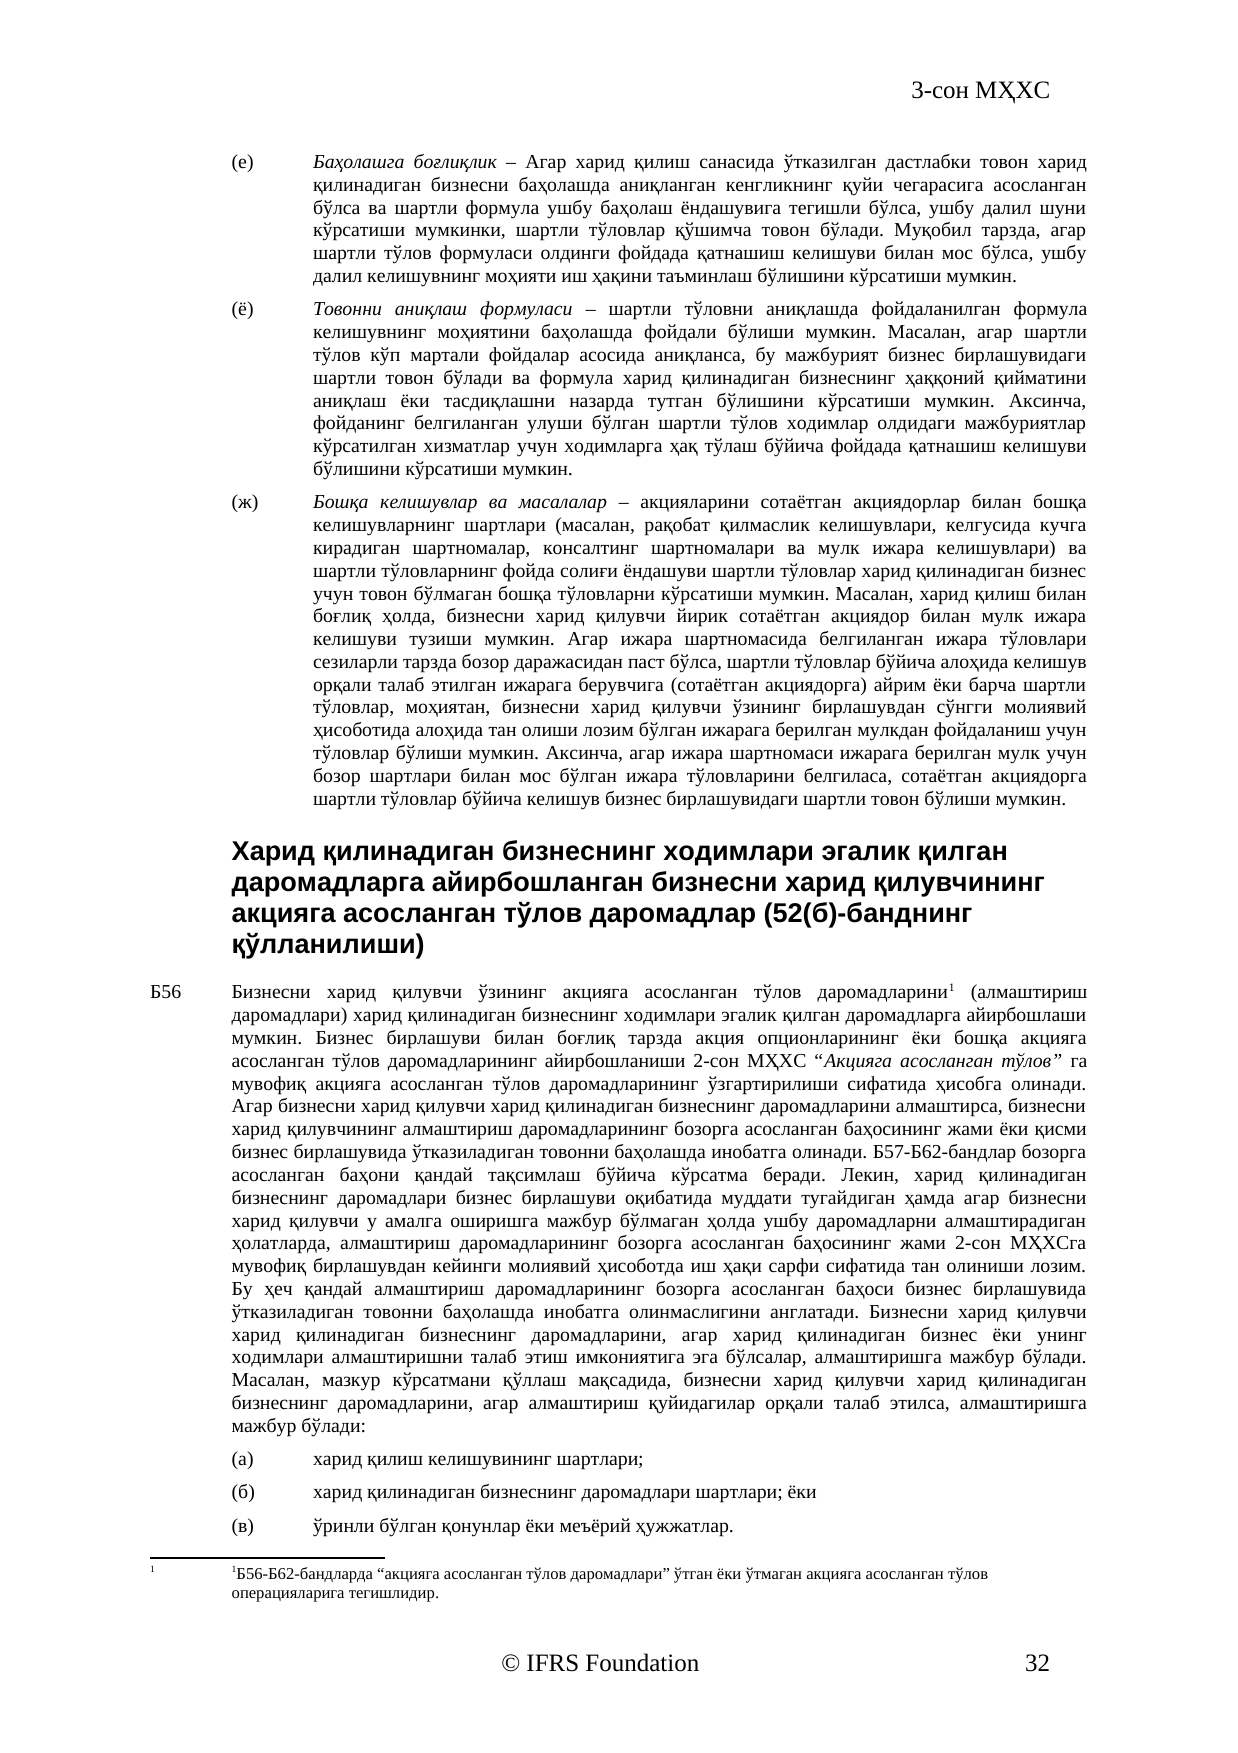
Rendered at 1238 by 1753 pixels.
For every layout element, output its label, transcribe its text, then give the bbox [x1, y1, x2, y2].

text (a) харид қилиш келишувининг шартлари; [231, 1447, 1087, 1470]
text Б56 Бизнесни харид қилувчи ўзининг акцияга асосланган тўлов даромадларини1 (алмаштириш даромадлари) харид қилинадиган бизнеснинг ходимлари эгалик қилган даромадларга айирбошлаши мумкин. Бизнес бирлашуви билан боғлиқ тарзда акция опционларининг ёки бошқа акцияга асосланган тўлов даромадларининг айирбошланиши 2-сон МҲХС “Акцияга асосланган тўлов” га мувофиқ акцияга асосланган тўлов даромадларининг ўзгартирилиши сифатида ҳисобга олинади. Агар бизнесни харид қилувчи харид қилинадиган бизнеснинг даромадларини алмаштирса, бизнесни харид қилувчининг алмаштириш даромадларининг бозорга асосланган баҳосининг жами ёки қисми бизнес бирлашувида ўтказиладиган товонни баҳолашда инобатга олинади. Б57-Б62-бандлар бозорга асосланган баҳони қандай тақсимлаш бўйича кўрсатма беради. Лекин, харид қилинадиган бизнеснинг даромадлари бизнес бирлашуви оқибатида муддати тугайдиган ҳамда агар бизнесни харид қилувчи у амалга оширишга мажбур бўлмаган ҳолда ушбу даромадларни алмаштирадиган ҳолатларда, алмаштириш даромадларининг бозорга асосланган баҳосининг жами 2-сон МҲХСга мувофиқ бирлашувдан кейинги молиявий ҳисоботда иш ҳақи сарфи сифатида тан олиниши лозим. Бу ҳеч қандай алмаштириш даромадларининг бозорга асосланган баҳоси бизнес бирлашувида ўтказиладиган товонни баҳолашда инобатга олинмаслигини англатади. Бизнесни харид қилувчи харид қилинадиган бизнеснинг даромадларини, агар харид қилинадиган бизнес ёки унинг ходимлари алмаштиришни талаб этиш имкониятига эга бўлсалар, алмаштиришга мажбур бўлади. Масалан, мазкур кўрсатмани қўллаш мақсадида, бизнесни харид қилувчи харид қилинадиган бизнеснинг даромадларини, агар алмаштириш қуйидагилар орқали талаб этилса, алмаштиришга мажбур бўлади: [150, 980, 1087, 1437]
text (в) ўринли бўлган қонунлар ёки меъёрий ҳужжатлар. [231, 1513, 1087, 1536]
text (е) Баҳолашга боғлиқлик – Агар харид қилиш санасида ўтказилган дастлабки товон харид қилинадиган бизнесни баҳолашда аниқланган кенгликнинг қуйи чегарасига асосланган бўлса ва шартли формула ушбу баҳолаш ёндашувига тегишли бўлса, ушбу далил шуни кўрсатиши мумкинки, шартли тўловлар қўшимча товон бўлади. Муқобил тарзда, агар шартли тўлов формуласи олдинги фойдада қатнашиш келишуви билан мос бўлса, ушбу далил келишувнинг моҳияти иш ҳақини таъминлаш бўлишини кўрсатиши мумкин. [231, 150, 1087, 287]
text (б) харид қилинадиган бизнеснинг даромадлари шартлари; ёки [231, 1480, 1087, 1503]
text Харид қилинадиган бизнеснинг ходимлари эгалик қилган даромадларга айирбошланган бизнесни харид қилувчининг акцияга асосланган тўлов даромадлар (52(б)-банднинг қўлланилиши) [231, 834, 1087, 959]
text (ё) Товонни аниқлаш формуласи – шартли тўловни аниқлашда фойдаланилган формула келишувнинг моҳиятини баҳолашда фойдали бўлиши мумкин. Масалан, агар шартли тўлов кўп мартали фойдалар асосида аниқланса, бу мажбурият бизнес бирлашувидаги шартли товон бўлади ва формула харид қилинадиган бизнеснинг ҳаққоний қийматини аниқлаш ёки тасдиқлашни назарда тутган бўлишини кўрсатиши мумкин. Аксинча, фойданинг белгиланган улуши бўлган шартли тўлов ходимлар олдидаги мажбуриятлар кўрсатилган хизматлар учун ходимларга ҳақ тўлаш бўйича фойдада қатнашиш келишуви бўлишини кўрсатиши мумкин. [231, 297, 1087, 480]
text (ж) Бошқа келишувлар ва масалалар – акцияларини сотаётган акциядорлар билан бошқа келишувларнинг шартлари (масалан, рақобат қилмаслик келишувлари, келгусида кучга кирадиган шартномалар, консалтинг шартномалари ва мулк ижара келишувлари) ва шартли тўловларнинг фойда солиғи ёндашуви шартли тўловлар харид қилинадиган бизнес учун товон бўлмаган бошқа тўловларни кўрсатиши мумкин. Масалан, харид қилиш билан боғлиқ ҳолда, бизнесни харид қилувчи йирик сотаётган акциядор билан мулк ижара келишуви тузиши мумкин. Агар ижара шартномасида белгиланган ижара тўловлари сезиларли тарзда бозор даражасидан паст бўлса, шартли тўловлар бўйича алоҳида келишув орқали талаб этилган ижарага берувчига (сотаётган акциядорга) айрим ёки барча шартли тўловлар, моҳиятан, бизнесни харид қилувчи ўзининг бирлашувдан сўнгги молиявий ҳисоботида алоҳида тан олиши лозим бўлган ижарага берилган мулкдан фойдаланиш учун тўловлар бўлиши мумкин. Аксинча, агар ижара шартномаси ижарага берилган мулк учун бозор шартлари билан мос бўлган ижара тўловларини белгиласа, сотаётган акциядорга шартли тўловлар бўйича келишув бизнес бирлашувидаги шартли товон бўлиши мумкин. [231, 490, 1087, 809]
